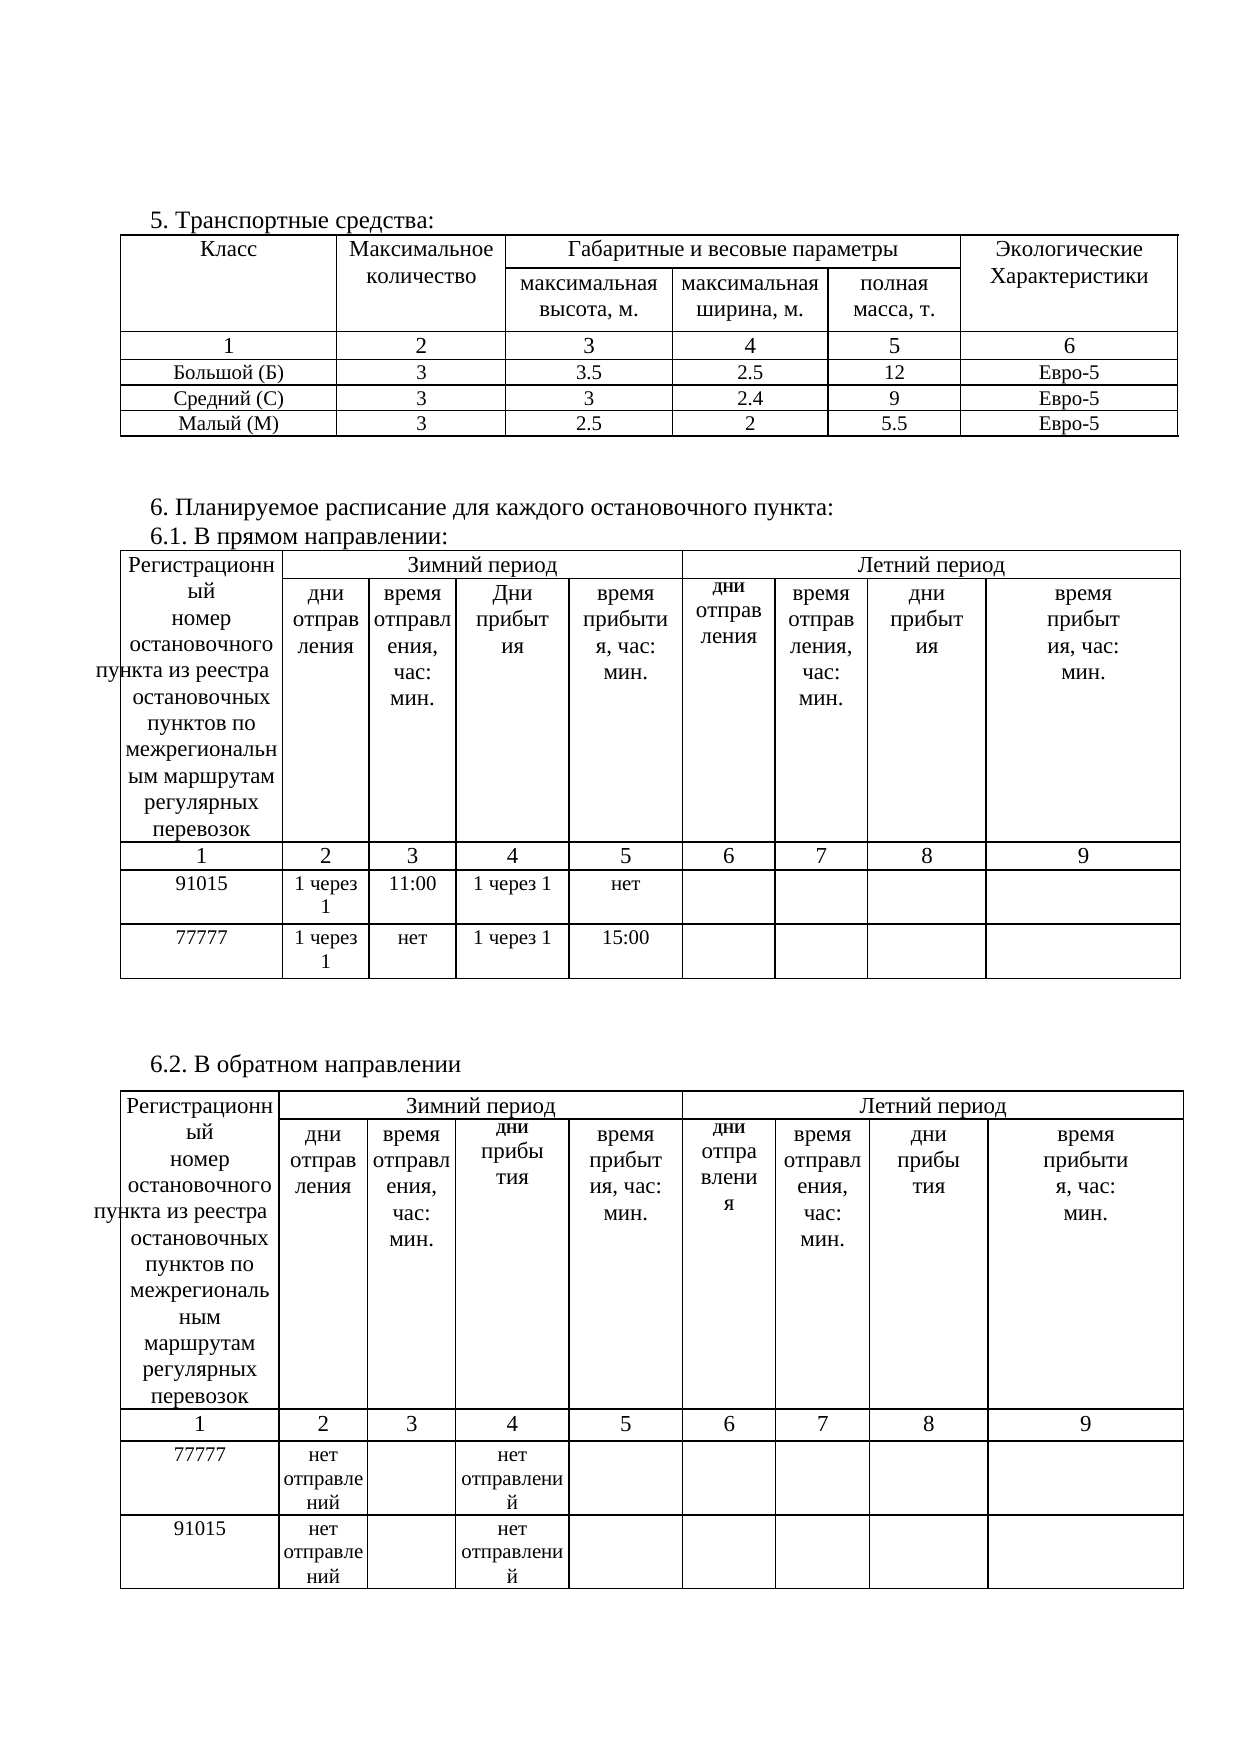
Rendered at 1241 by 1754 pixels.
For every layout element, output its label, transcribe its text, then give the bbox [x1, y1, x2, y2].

table_cell 2 [337, 332, 505, 358]
table_cell [776, 871, 867, 923]
table_cell 8 [870, 1410, 987, 1440]
table_cell 6 [683, 1410, 775, 1440]
table_cell дни отправ ления [283, 579, 368, 841]
table_cell время отправл ения, час: мин. [370, 579, 455, 841]
table_cell [870, 1516, 987, 1588]
text 6.2. В обратном направлении [150, 1049, 1090, 1078]
table_cell 9 [987, 843, 1180, 869]
table_cell нет отправлений [456, 1442, 568, 1514]
table_cell 3 [370, 843, 455, 869]
table_cell максимальная высота, м. [506, 269, 672, 331]
table_cell Средний (С) [121, 386, 336, 410]
table_cell [683, 871, 774, 923]
table_cell нет отправлений [456, 1516, 568, 1588]
table_cell дни прибы тия [870, 1120, 987, 1408]
table_cell время прибыти я, час: мин. [570, 579, 682, 841]
table_cell 3 [337, 360, 505, 384]
table_cell 1 [121, 332, 336, 358]
table_cell 1 через 1 [283, 871, 368, 923]
table_cell 4 [673, 332, 827, 358]
table_header Экологические Характеристики [961, 236, 1177, 331]
table_cell полная масса, т. [829, 269, 960, 331]
table_header Класс [121, 236, 336, 331]
table_cell 15:00 [570, 925, 682, 978]
table_header Летний период [683, 1092, 1183, 1118]
table_cell 9 [829, 386, 960, 410]
table_cell 91015 [121, 1516, 278, 1588]
table_cell 2 [283, 843, 368, 869]
text 6. Планируемое расписание для каждого остановочного пункта: [150, 492, 1090, 521]
table_cell 5 [829, 332, 960, 358]
table_cell 2.5 [673, 360, 827, 384]
table_cell 12 [829, 360, 960, 384]
table_cell время отправ ления, час: мин. [776, 579, 867, 841]
table_cell [868, 871, 985, 923]
table_cell 9 [989, 1410, 1183, 1440]
table_header Летний период [683, 551, 1180, 577]
table_cell [989, 1442, 1183, 1514]
table_header Зимний период [280, 1092, 682, 1118]
table_cell 3 [337, 411, 505, 435]
table_cell 77777 [121, 1442, 278, 1514]
table_cell Евро-5 [961, 360, 1177, 384]
table_cell время прибыти я, час: мин. [989, 1120, 1183, 1408]
table_header Максимальное количество [337, 236, 505, 331]
table_cell [870, 1442, 987, 1514]
table_cell [368, 1442, 455, 1514]
table_cell [868, 925, 985, 978]
table_cell Большой (Б) [121, 360, 336, 384]
table_cell 1 через 1 [457, 925, 568, 978]
table_header Зимний период [283, 551, 682, 577]
table_cell [989, 1516, 1183, 1588]
table_cell [987, 871, 1180, 923]
table_cell нет [370, 925, 455, 978]
table_header Регистрационный номер остановочного пункта из реестра остановочных пунктов по межрегиональным маршрутам регулярных перевозок [121, 551, 282, 841]
table_cell 77777 [121, 925, 282, 978]
table_cell нет отправлений [280, 1516, 367, 1588]
table_cell [776, 925, 867, 978]
table_cell 7 [776, 1410, 869, 1440]
table_header Регистрационный номер остановочного пункта из реестра остановочных пунктов по межрегиональным маршрутам регулярных перевозок [121, 1092, 278, 1408]
text 6.1. В прямом направлении: [150, 521, 1090, 549]
table_cell нет отправлений [280, 1442, 367, 1514]
table_cell 3.5 [506, 360, 672, 384]
table_cell 1 через 1 [283, 925, 368, 978]
table_cell 5 [570, 1410, 682, 1440]
table_cell Евро-5 [961, 411, 1177, 435]
table_cell время прибыт ия, час: мин. [987, 579, 1180, 841]
table_cell нет [570, 871, 682, 923]
table_cell 1 через 1 [457, 871, 568, 923]
table_cell 6 [683, 843, 774, 869]
table_cell [683, 1516, 775, 1588]
table_cell время прибыт ия, час: мин. [570, 1120, 682, 1408]
table_cell 5 [570, 843, 682, 869]
table_cell время отправл ения, час: мин. [776, 1120, 869, 1408]
table_cell максимальная ширина, м. [673, 269, 827, 331]
table_cell 6 [961, 332, 1177, 358]
table_cell 5.5 [829, 411, 960, 435]
table_cell 2 [280, 1410, 367, 1440]
table_header Габаритные и весовые параметры [506, 236, 960, 267]
table_cell [683, 1442, 775, 1514]
table_cell Дни прибыт ия [457, 579, 568, 841]
table_cell [987, 925, 1180, 978]
table_cell 3 [368, 1410, 455, 1440]
table_cell [368, 1516, 455, 1588]
table_cell 11:00 [370, 871, 455, 923]
table_cell [570, 1442, 682, 1514]
table_cell дни прибыт ия [868, 579, 985, 841]
text 5. Транспортные средства: [150, 205, 1090, 234]
table_cell 91015 [121, 871, 282, 923]
table_cell [776, 1516, 869, 1588]
table_cell время отправл ения, час: мин. [368, 1120, 455, 1408]
table_cell 2.4 [673, 386, 827, 410]
table_cell [683, 925, 774, 978]
table_cell 1 [121, 843, 282, 869]
table_cell 3 [506, 386, 672, 410]
table_cell 1 [121, 1410, 278, 1440]
table_cell 2 [673, 411, 827, 435]
table_cell [570, 1516, 682, 1588]
table_cell 3 [337, 386, 505, 410]
table_cell ДНИ прибы тия [456, 1120, 568, 1408]
table_cell ДНИ отпра влени я [683, 1120, 775, 1408]
table_cell 3 [506, 332, 672, 358]
table_cell Малый (М) [121, 411, 336, 435]
table_cell 7 [776, 843, 867, 869]
table_cell дни отправ ления [280, 1120, 367, 1408]
table_cell Евро-5 [961, 386, 1177, 410]
table_cell [776, 1442, 869, 1514]
table_cell 4 [457, 843, 568, 869]
table_cell 8 [868, 843, 985, 869]
table_cell 4 [456, 1410, 568, 1440]
table_cell ДНИ отправ ления [683, 579, 774, 841]
table_cell 2.5 [506, 411, 672, 435]
